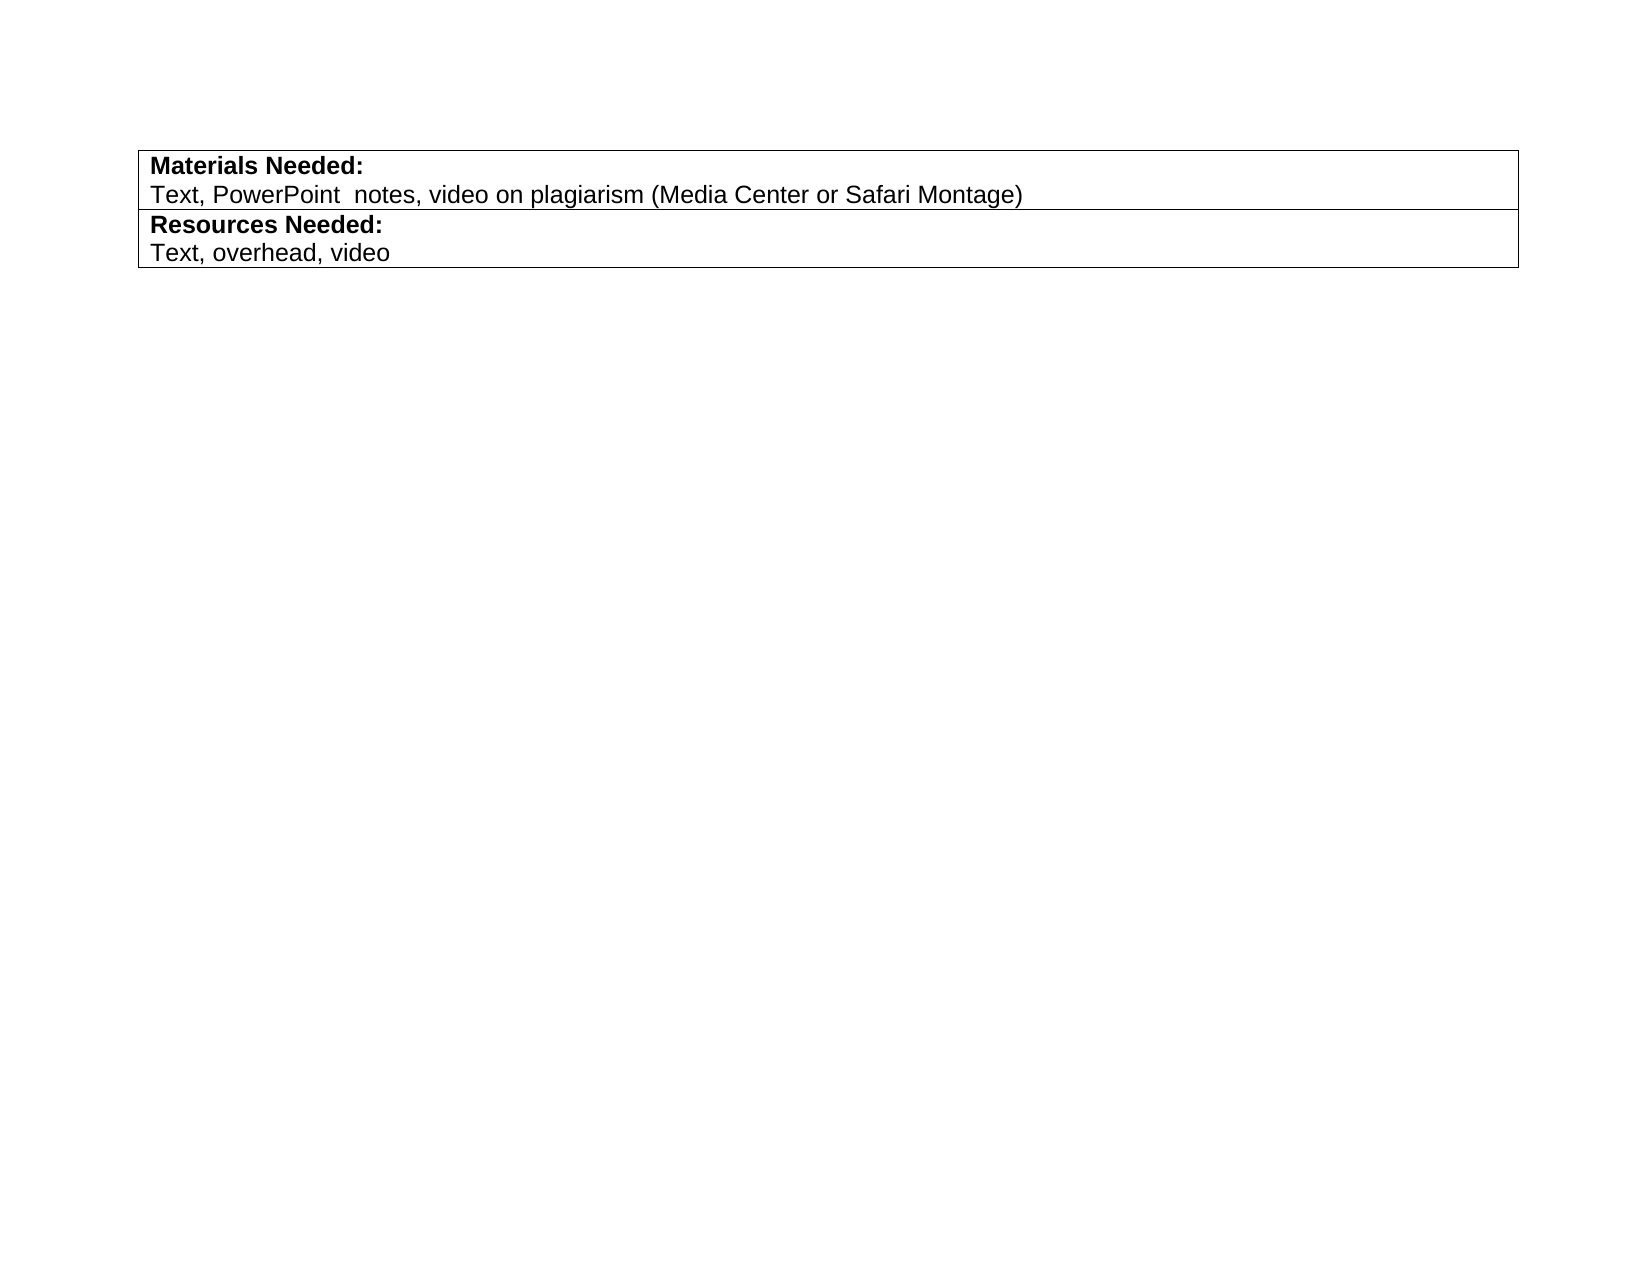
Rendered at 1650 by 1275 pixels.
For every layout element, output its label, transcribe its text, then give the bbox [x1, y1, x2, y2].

table_cell Materials Needed: Text, PowerPoint notes, video on plagiarism (Media Center or Safari Montage) [139, 151, 1518, 208]
table_cell Resources Needed: Text, overhead, video [139, 210, 1518, 267]
